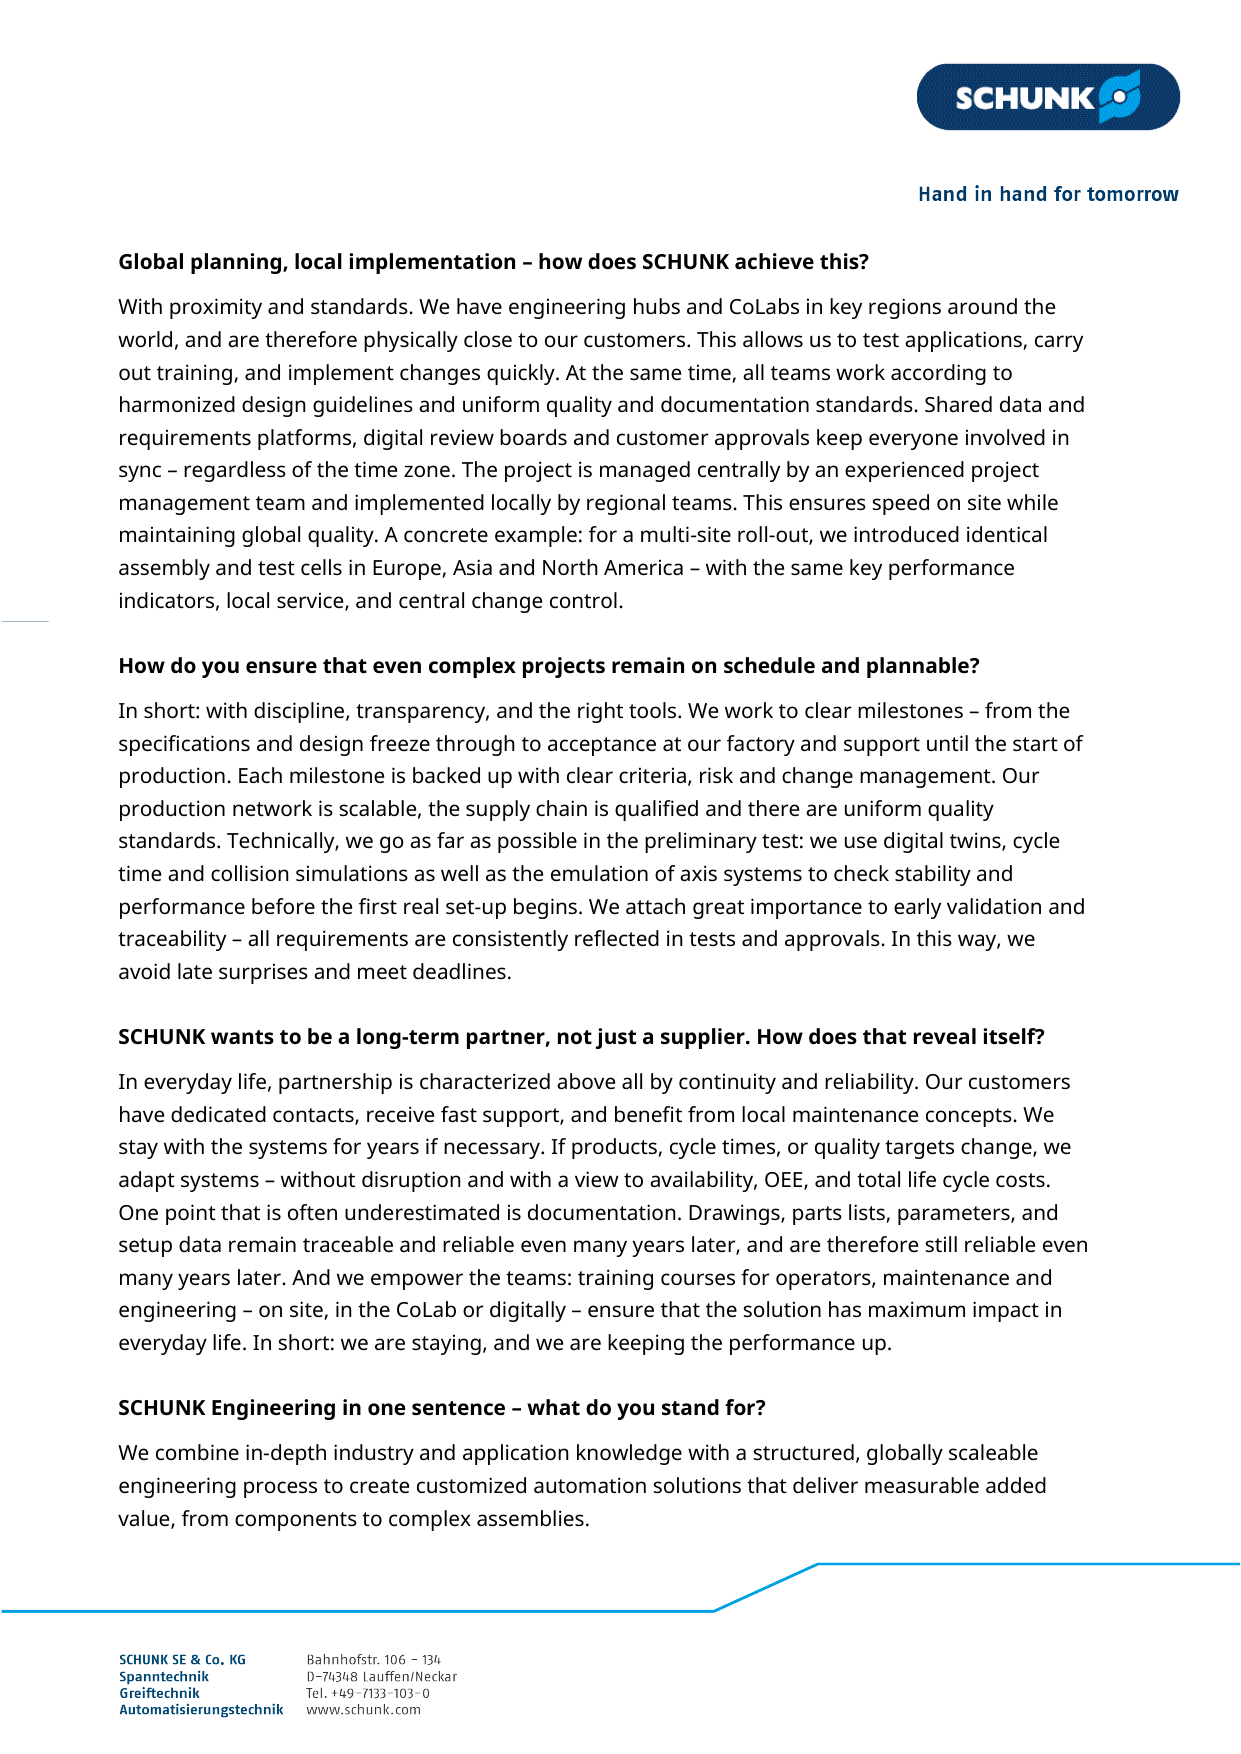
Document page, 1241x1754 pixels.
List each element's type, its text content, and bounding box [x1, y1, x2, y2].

text SCHUNK Engineering in one sentence – what do you stand for? [118, 1393, 1092, 1422]
text With proximity and standards. We have engineering hubs and CoLabs in key regions around the world, and are therefore physically close to our customers. This allows us to test applications, carry out training, and implement changes quickly. At the same time, all teams work according to harmonized design guidelines and uniform quality and documentation standards. Shared data and requirements platforms, digital review boards and customer approvals keep everyone involved in sync – regardless of the time zone. The project is managed centrally by an experienced project management team and implemented locally by regional teams. This ensures speed on site while maintaining global quality. A concrete example: for a multi-site roll-out, we introduced identical assembly and test cells in Europe, Asia and North America – with the same key performance indicators, local service, and central change control. [118, 292, 1092, 614]
text Global planning, local implementation – how does SCHUNK achieve this? [118, 247, 1092, 276]
picture [1, 1, 1241, 1609]
text How do you ensure that even complex projects remain on schedule and plannable? [118, 651, 1092, 679]
text SCHUNK wants to be a long-term partner, not just a supplier. How does that reveal itself? [118, 1022, 1092, 1051]
text We combine in-depth industry and application knowledge with a structured, globally scaleable engineering process to create customized automation solutions that deliver measurable added value, from components to complex assemblies. [118, 1438, 1092, 1532]
text In everyday life, partnership is characterized above all by continuity and reliability. Our customers have dedicated contacts, receive fast support, and benefit from local maintenance concepts. We stay with the systems for years if necessary. If products, cycle times, or quality targets change, we adapt systems – without disruption and with a view to availability, OEE, and total life cycle costs. One point that is often underestimated is documentation. Drawings, parts lists, parameters, and setup data remain traceable and reliable even many years later, and are therefore still reliable even many years later. And we empower the teams: training courses for operators, maintenance and engineering – on site, in the CoLab or digitally – ensure that the solution has maximum impact in everyday life. In short: we are staying, and we are keeping the performance up. [118, 1067, 1092, 1357]
picture [1, 1566, 1241, 1754]
text In short: with discipline, transparency, and the right tools. We work to clear milestones – from the specifications and design freeze through to acceptance at our factory and support until the start of production. Each milestone is backed up with clear criteria, risk and change management. Our production network is scalable, the supply chain is qualified and there are uniform quality standards. Technically, we go as far as possible in the preliminary test: we use digital twins, cycle time and collision simulations as well as the emulation of axis systems to check stability and performance before the first real set-up begins. We attach great importance to early validation and traceability – all requirements are consistently reflected in tests and approvals. In this way, we avoid late surprises and meet deadlines. [118, 696, 1092, 985]
